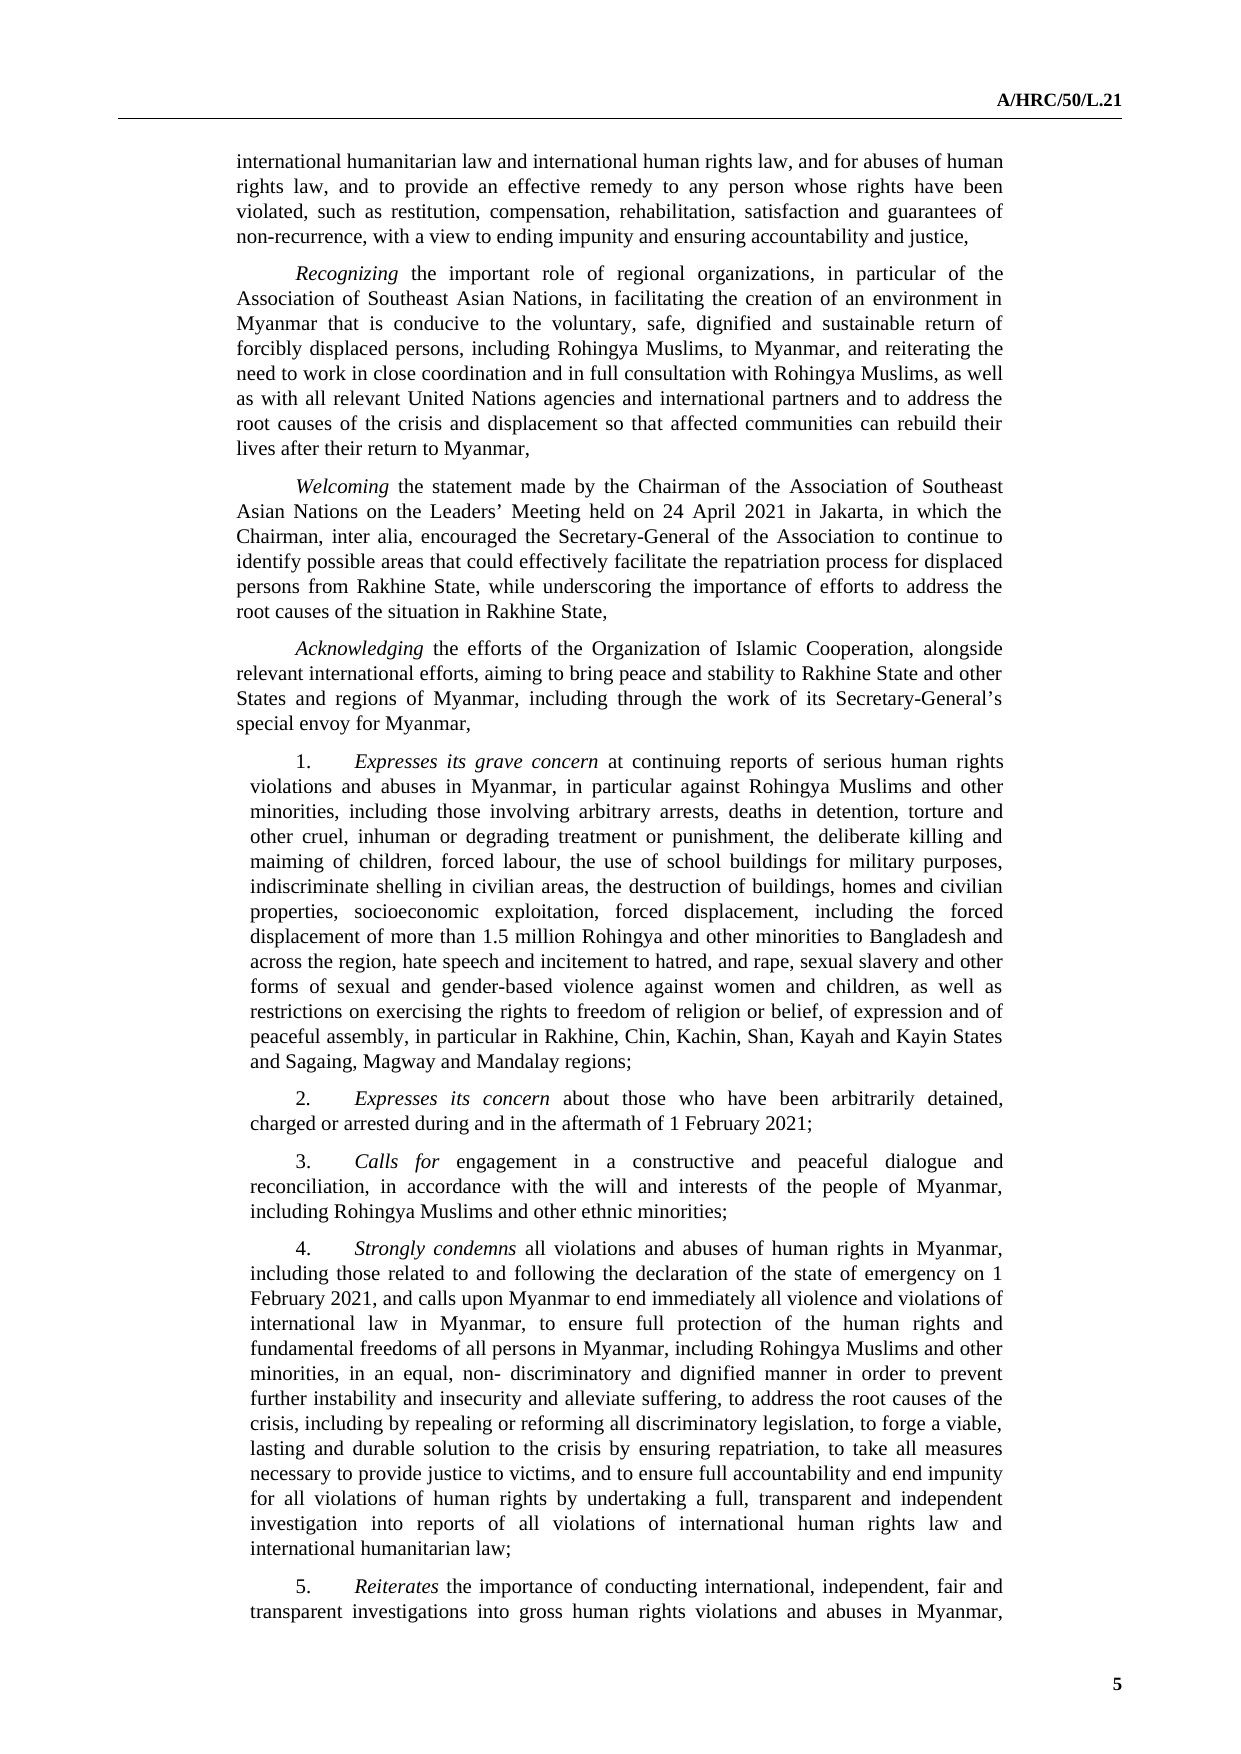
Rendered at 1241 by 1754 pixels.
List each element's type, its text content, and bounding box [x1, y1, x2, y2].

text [250, 1573, 1004, 1623]
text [236, 148, 1004, 248]
text 4. Strongly condemns all violations and abuses of human rights in Myanmar, including those related to and following the declaration of the state of emergency on 1 February 2021, and calls upon Myanmar to end immediately all violence and violations of international law in Myanmar, to ensure full protection of the human rights and fundamental freedoms of all persons in Myanmar, including Rohingya Muslims and other minorities, in an equal, non- discriminatory and dignified manner in order to prevent further instability and insecurity and alleviate suffering, to address the root causes of the crisis, including by repealing or reforming all discriminatory legislation, to forge a viable, lasting and durable solution to the crisis by ensuring repatriation, to take all measures necessary to provide justice to victims, and to ensure full accountability and end impunity for all violations of human rights by undertaking a full, transparent and independent investigation into reports of all violations of international human rights law and international humanitarian law; [250, 1235, 1004, 1560]
text Recognizing the important role of regional organizations, in particular of the Association of Southeast Asian Nations, in facilitating the creation of an environment in Myanmar that is conducive to the voluntary, safe, dignified and sustainable return of forcibly displaced persons, including Rohingya Muslims, to Myanmar, and reiterating the need to work in close coordination and in full consultation with Rohingya Muslims, as well as with all relevant United Nations agencies and international partners and to address the root causes of the crisis and displacement so that affected communities can rebuild their lives after their return to Myanmar, [236, 260, 1004, 460]
text 1. Expresses its grave concern at continuing reports of serious human rights violations and abuses in Myanmar, in particular against Rohingya Muslims and other minorities, including those involving arbitrary arrests, deaths in detention, torture and other cruel, inhuman or degrading treatment or punishment, the deliberate killing and maiming of children, forced labour, the use of school buildings for military purposes, indiscriminate shelling in civilian areas, the destruction of buildings, homes and civilian properties, socioeconomic exploitation, forced displacement, including the forced displacement of more than 1.5 million Rohingya and other minorities to Bangladesh and across the region, hate speech and incitement to hatred, and rape, sexual slavery and other forms of sexual and gender-based violence against women and children, as well as restrictions on exercising the rights to freedom of religion or belief, of expression and of peaceful assembly, in particular in Rakhine, Chin, Kachin, Shan, Kayah and Kayin States and Sagaing, Magway and Mandalay regions; [250, 748, 1004, 1073]
text 2. Expresses its concern about those who have been arbitrarily detained, charged or arrested during and in the aftermath of 1 February 2021; [250, 1085, 1004, 1135]
text Welcoming the statement made by the Chairman of the Association of Southeast Asian Nations on the Leaders’ Meeting held on 24 April 2021 in Jakarta, in which the Chairman, inter alia, encouraged the Secretary-General of the Association to continue to identify possible areas that could effectively facilitate the repatriation process for displaced persons from Rakhine State, while underscoring the importance of efforts to address the root causes of the situation in Rakhine State, [236, 473, 1004, 623]
text Acknowledging the efforts of the Organization of Islamic Cooperation, alongside relevant international efforts, aiming to bring peace and stability to Rakhine State and other States and regions of Myanmar, including through the work of its Secretary-General’s special envoy for Myanmar, [236, 635, 1004, 735]
text 3. Calls for engagement in a constructive and peaceful dialogue and reconciliation, in accordance with the will and interests of the people of Myanmar, including Rohingya Muslims and other ethnic minorities; [250, 1148, 1004, 1223]
